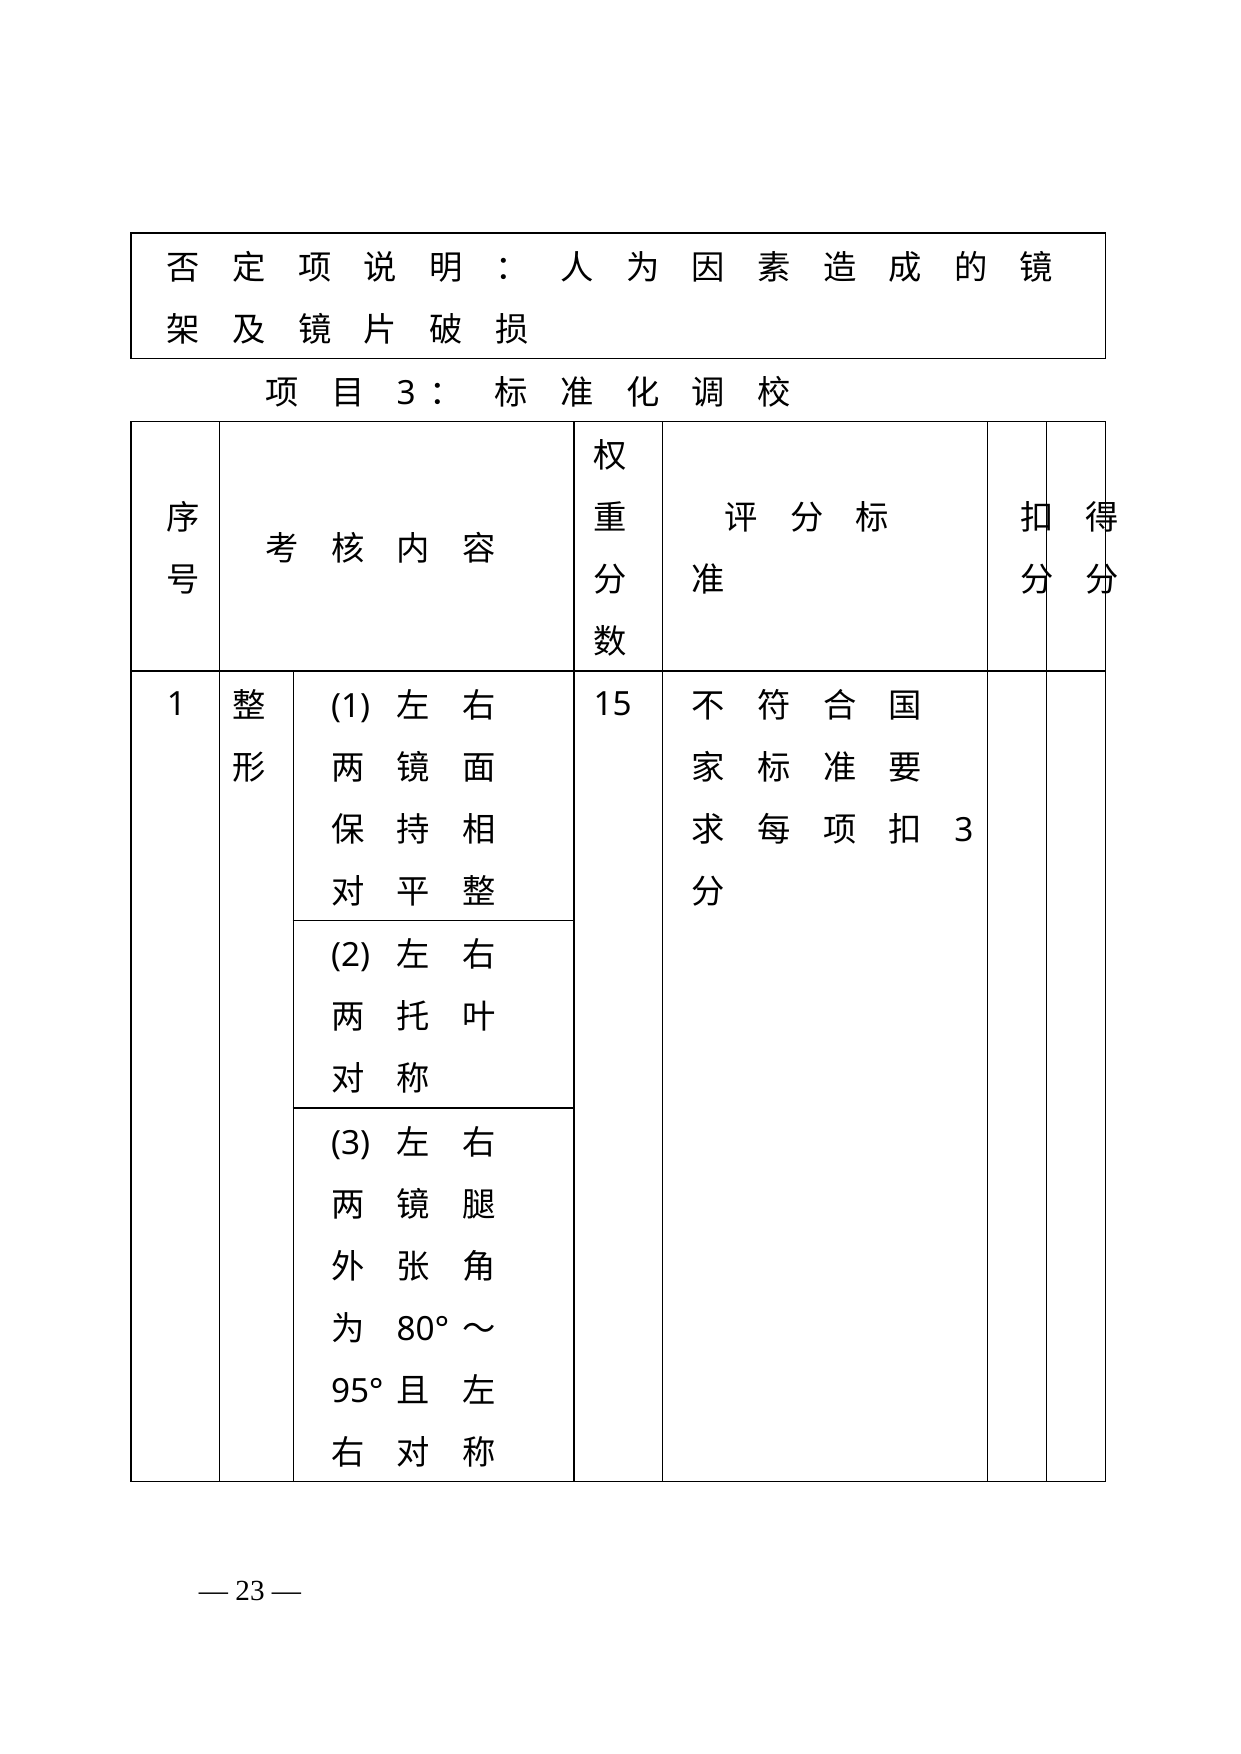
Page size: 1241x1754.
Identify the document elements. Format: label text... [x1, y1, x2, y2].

table_cell 15 [575, 672, 662, 1481]
table_cell (3)左右两镜腿外张角为80°～95°且左右对称 [294, 1109, 573, 1481]
table_cell 不符合国家标准要求每项扣3分 [663, 672, 987, 1481]
table_header 评分标准 [663, 422, 987, 670]
table_header 序号 [132, 422, 219, 670]
table_cell 整形 [220, 672, 293, 1481]
table_header 得分 [1047, 422, 1105, 670]
table_header 扣分 [988, 422, 1046, 670]
table_cell (2)左右两托叶对称 [294, 921, 573, 1107]
table_cell 否定项说明：人为因素造成的镜架及镜片破损 [132, 234, 1105, 358]
table_cell [988, 672, 1046, 1481]
text 项目3：标准化调校 [167, 359, 1085, 421]
table_header 考核内容 [220, 422, 573, 670]
table_cell 1 [132, 672, 219, 1481]
table_cell [1047, 672, 1105, 1481]
table_header 权重分数 [575, 422, 662, 670]
table_cell (1)左右两镜面保持相对平整 [294, 672, 573, 919]
